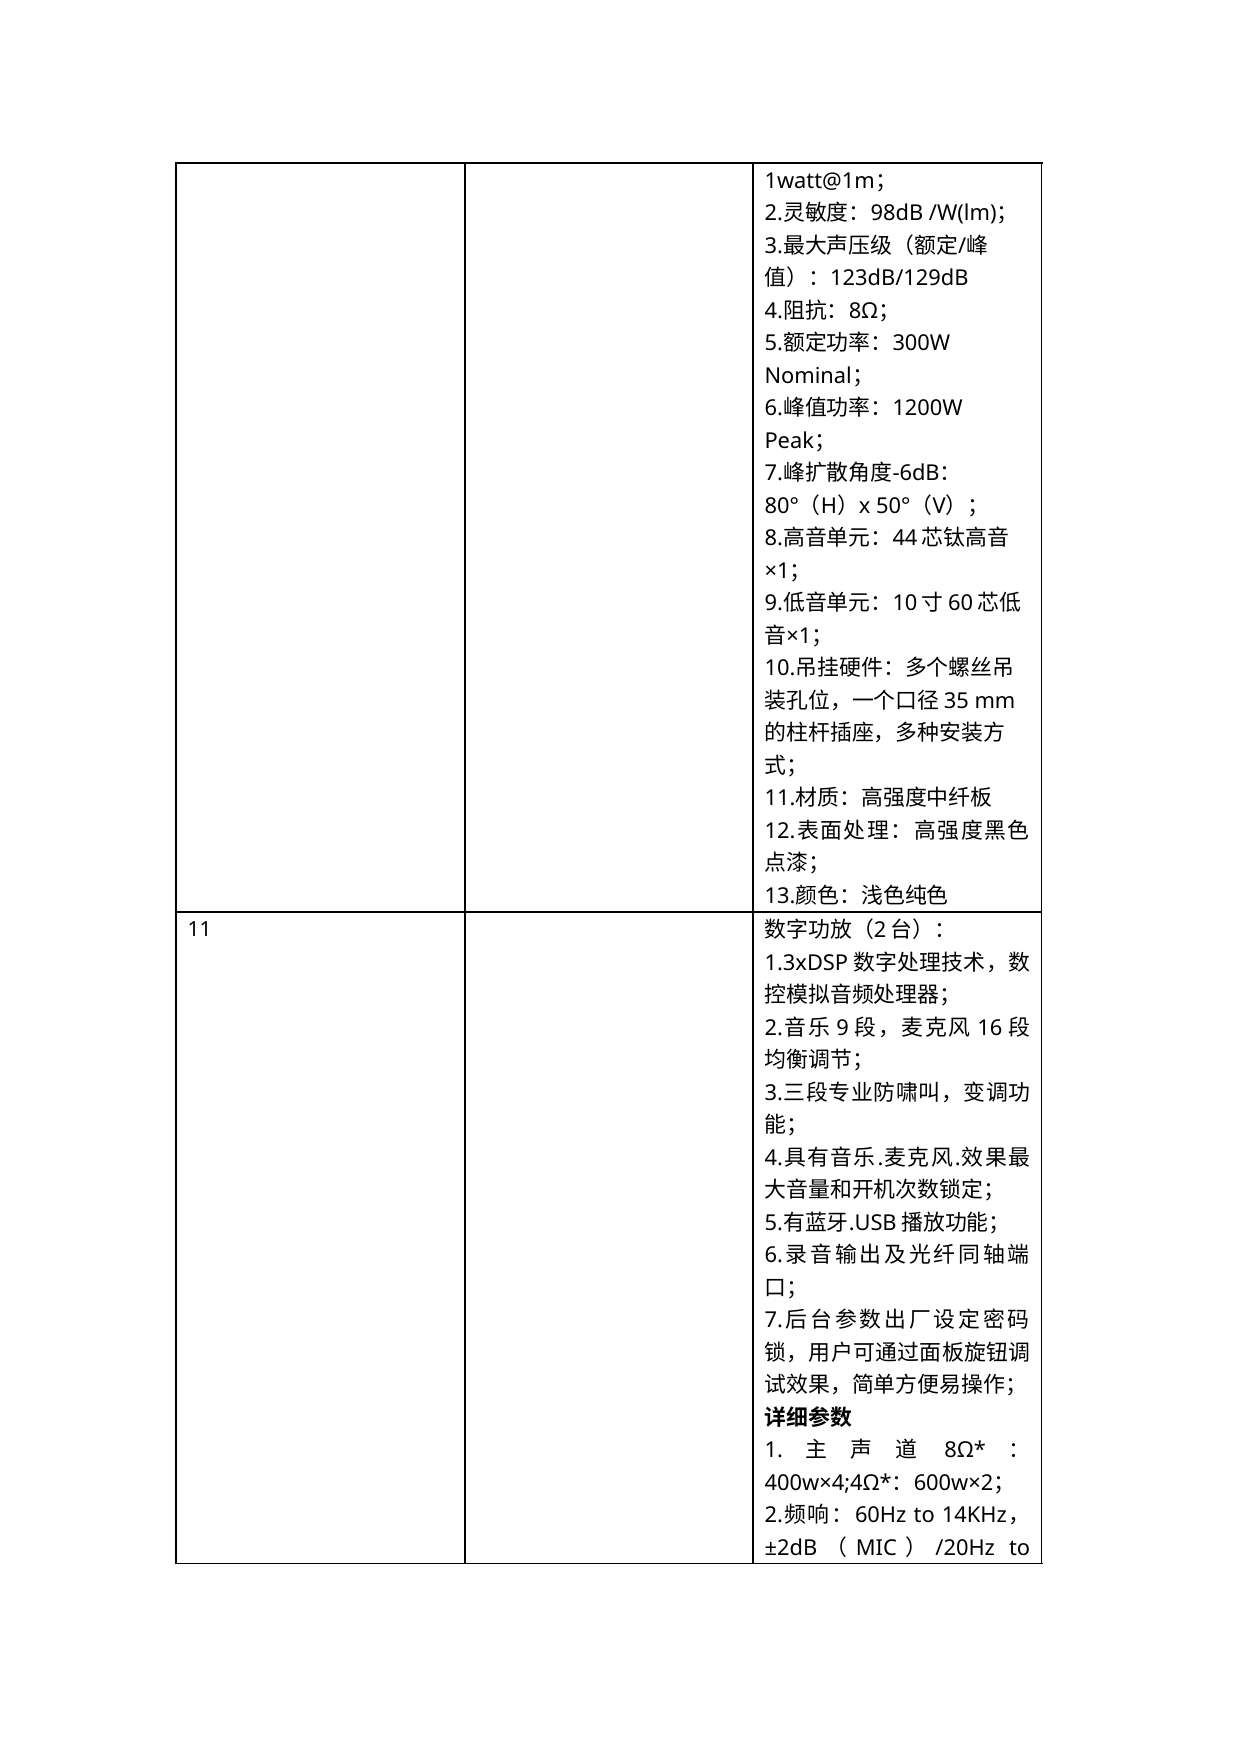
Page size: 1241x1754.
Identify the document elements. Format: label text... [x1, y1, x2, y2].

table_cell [754, 913, 1041, 1563]
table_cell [754, 164, 1041, 911]
table_cell [466, 164, 752, 911]
table_cell [466, 913, 752, 1563]
table_cell 11 [177, 913, 464, 1563]
table_cell 10 [177, 164, 464, 911]
